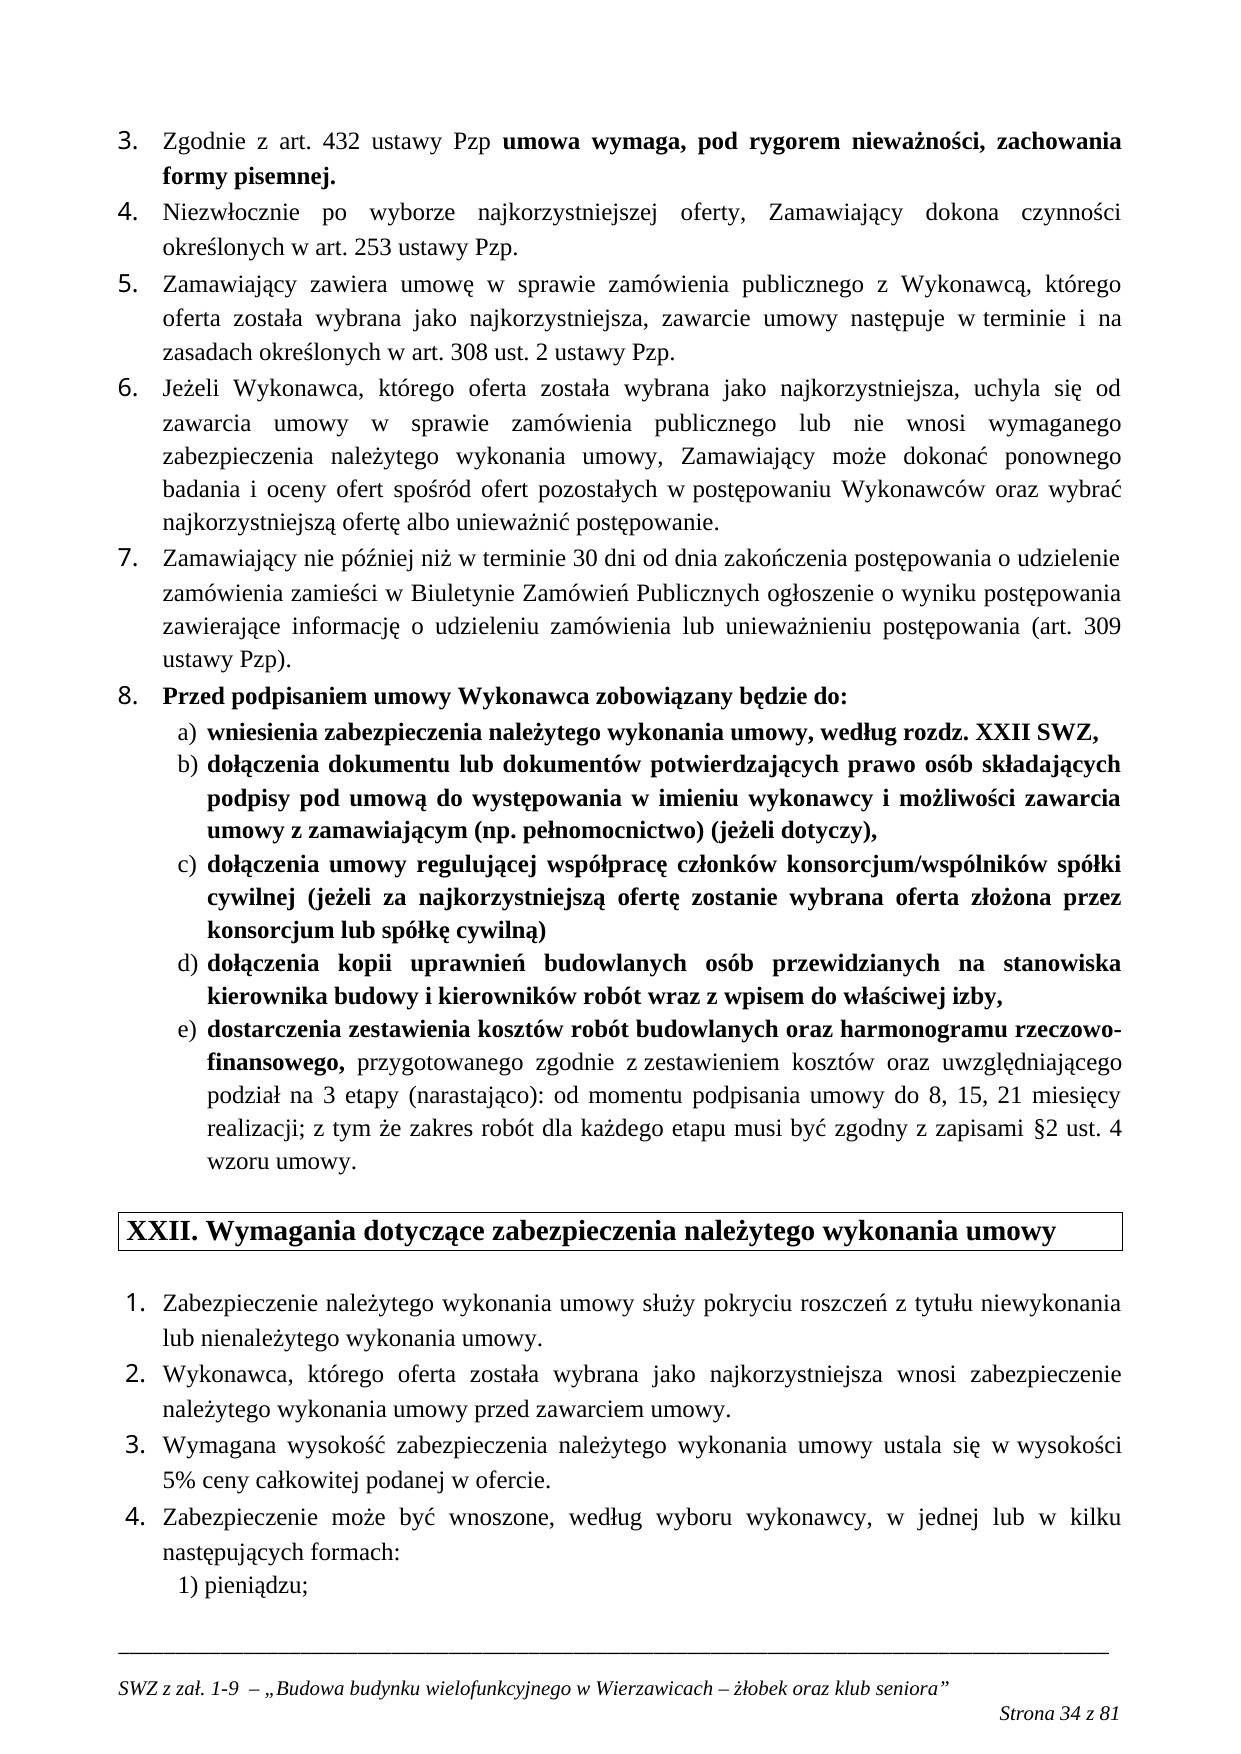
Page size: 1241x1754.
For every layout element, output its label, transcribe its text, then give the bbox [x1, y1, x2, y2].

list dołączenia kopii uprawnień budowlanych osób przewidzianych na stanowiska kierownika budowy i kierowników robót wraz z wpisem do właściwej izby, [177, 948, 1122, 1009]
list Przed podpisaniem umowy Wykonawca zobowiązany będzie do: [117, 677, 1122, 711]
list Zabezpieczenie należytego wykonania umowy służy pokryciu roszczeń z tytułu niewykonania lub nienależytego wykonania umowy. [125, 1284, 1122, 1351]
list Niezwłocznie po wyborze najkorzystniejszej oferty, Zamawiający dokona czynności określonych w art. 253 ustawy Pzp. [117, 194, 1122, 261]
list dostarczenia zestawienia kosztów robót budowlanych oraz harmonogramu rzeczowo-finansowego, przygotowanego zgodnie z zestawieniem kosztów oraz uwzględniającego podział na 3 etapy (narastająco): od momentu podpisania umowy do 8, 15, 21 miesięcy realizacji; z tym że zakres robót dla każdego etapu musi być zgodny z zapisami §2 ust. 4 wzoru umowy. [177, 1014, 1122, 1174]
table_header XXII. Wymagania dotyczące zabezpieczenia należytego wykonania umowy [119, 1213, 1122, 1250]
list Zamawiający zawiera umowę w sprawie zamówienia publicznego z Wykonawcą, którego oferta została wybrana jako najkorzystniejsza, zawarcie umowy następuje w terminie i na zasadach określonych w art. 308 ust. 2 ustawy Pzp. [117, 265, 1122, 365]
list Wykonawca, którego oferta została wybrana jako najkorzystniejsza wnosi zabezpieczenie należytego wykonania umowy przed zawarciem umowy. [125, 1356, 1122, 1423]
list Jeżeli Wykonawca, którego oferta została wybrana jako najkorzystniejsza, uchyla się od zawarcia umowy w sprawie zamówienia publicznego lub nie wnosi wymaganego zabezpieczenia należytego wykonania umowy, Zamawiający może dokonać ponownego badania i oceny ofert spośród ofert pozostałych w postępowaniu Wykonawców oraz wybrać najkorzystniejszą ofertę albo unieważnić postępowanie. [117, 369, 1122, 536]
list wniesienia zabezpieczenia należytego wykonania umowy, według rozdz. XXII SWZ, [177, 717, 1122, 745]
list dołączenia dokumentu lub dokumentów potwierdzających prawo osób składających podpisy pod umową do występowania w imieniu wykonawcy i możliwości zawarcia umowy z zamawiającym (np. pełnomocnictwo) (jeżeli dotyczy), [177, 749, 1122, 844]
list Zabezpieczenie może być wnoszone, według wyboru wykonawcy, w jednej lub w kilku następujących formach: [125, 1498, 1122, 1566]
list Wymagana wysokość zabezpieczenia należytego wykonania umowy ustala się w wysokości 5% ceny całkowitej podanej w ofercie. [125, 1427, 1122, 1494]
list Zgodnie z art. 432 ustawy Pzp umowa wymaga, pod rygorem nieważności, zachowania formy pisemnej. [117, 122, 1122, 189]
text 1) pieniądzu; [177, 1570, 1122, 1598]
list Zamawiający nie później niż w terminie 30 dni od dnia zakończenia postępowania o udzielenie zamówienia zamieści w Biuletynie Zamówień Publicznych ogłoszenie o wyniku postępowania zawierające informację o udzieleniu zamówienia lub unieważnieniu postępowania (art. 309 ustawy Pzp). [117, 540, 1122, 673]
list dołączenia umowy regulującej współpracę członków konsorcjum/wspólników spółki cywilnej (jeżeli za najkorzystniejszą ofertę zostanie wybrana oferta złożona przez konsorcjum lub spółkę cywilną) [177, 849, 1122, 943]
